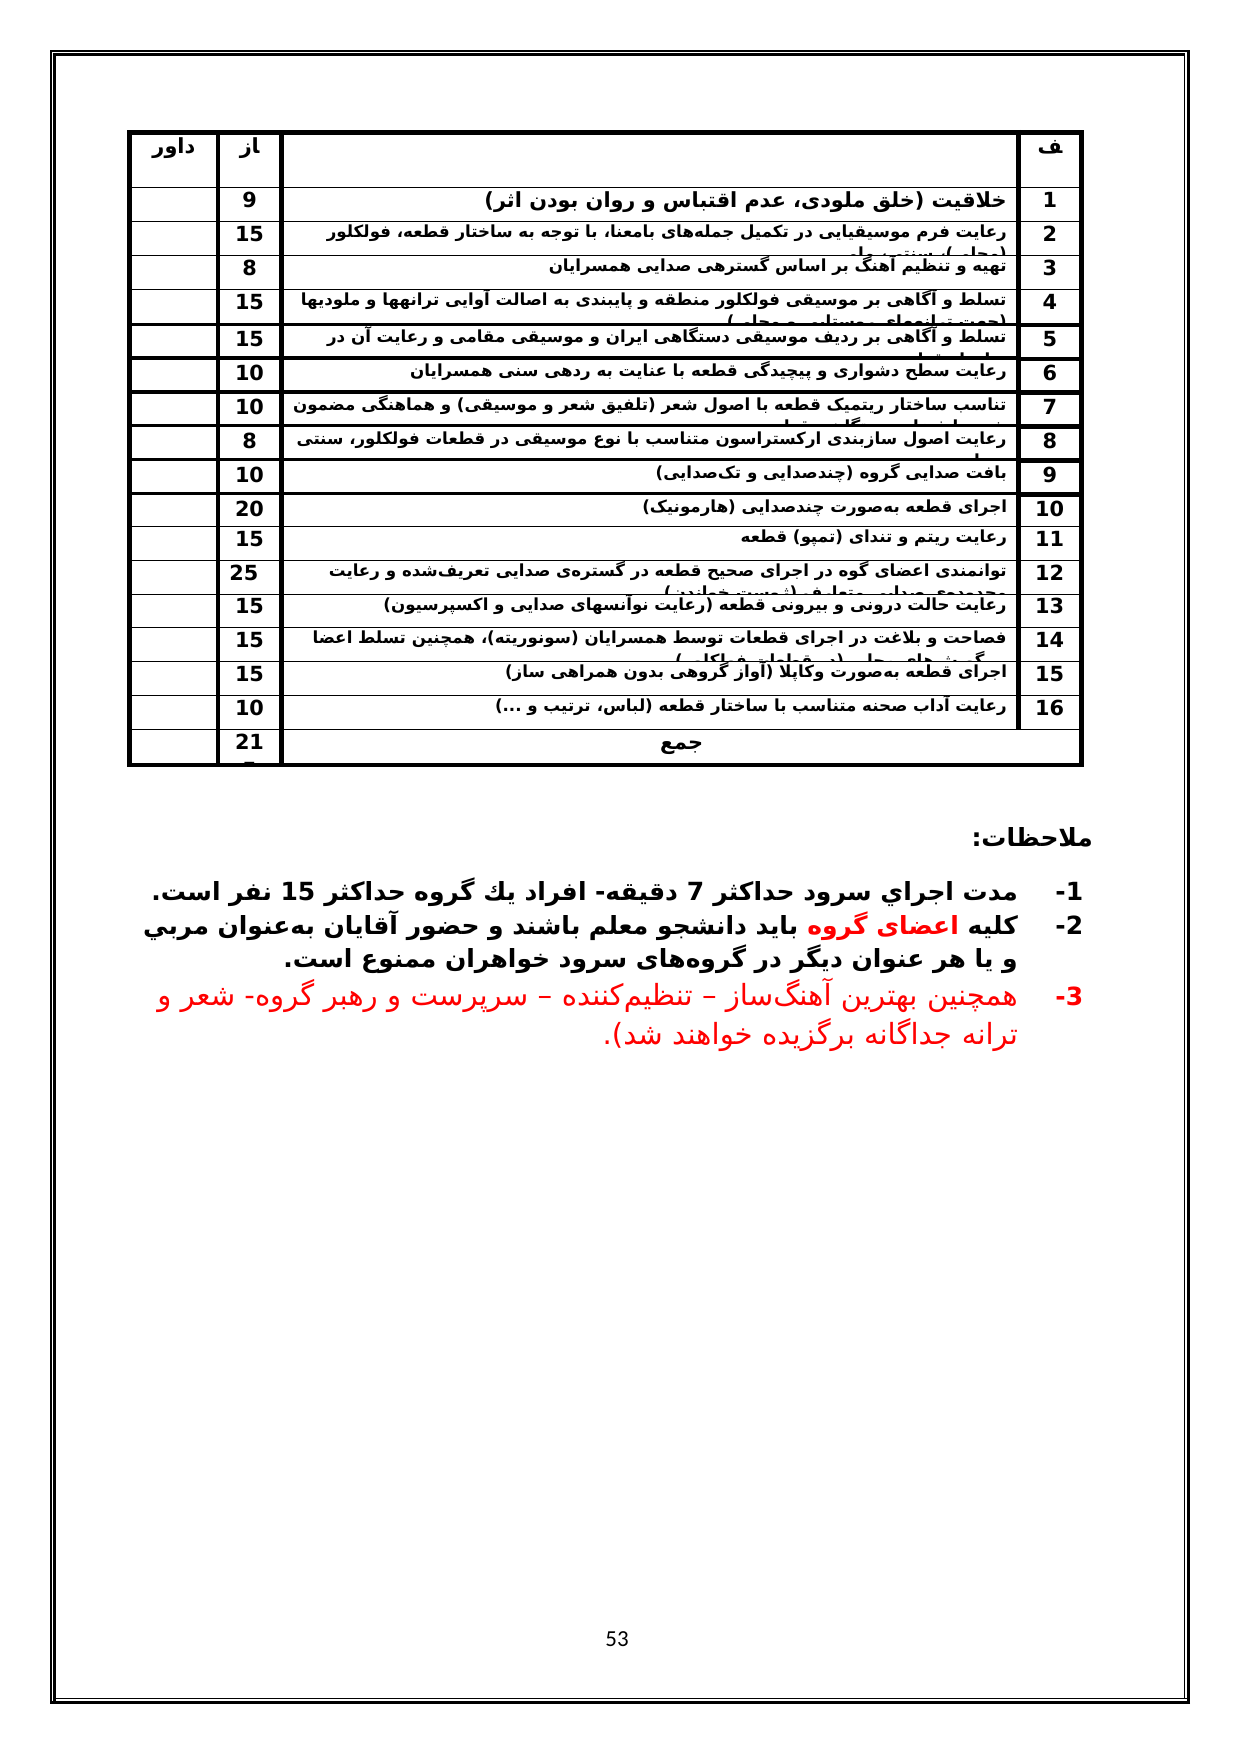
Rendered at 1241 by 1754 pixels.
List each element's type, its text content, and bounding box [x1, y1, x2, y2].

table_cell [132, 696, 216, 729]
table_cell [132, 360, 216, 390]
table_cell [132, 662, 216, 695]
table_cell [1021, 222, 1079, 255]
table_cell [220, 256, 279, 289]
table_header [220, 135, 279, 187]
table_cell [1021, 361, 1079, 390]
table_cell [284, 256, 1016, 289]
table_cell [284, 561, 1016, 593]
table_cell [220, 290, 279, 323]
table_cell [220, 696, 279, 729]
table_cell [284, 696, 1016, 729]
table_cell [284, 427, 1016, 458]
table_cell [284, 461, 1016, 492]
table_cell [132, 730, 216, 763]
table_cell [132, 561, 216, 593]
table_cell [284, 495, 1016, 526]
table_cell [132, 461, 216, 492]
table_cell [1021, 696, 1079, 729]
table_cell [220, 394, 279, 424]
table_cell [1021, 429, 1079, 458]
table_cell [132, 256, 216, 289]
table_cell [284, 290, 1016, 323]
list همچنين بهترين آهنگ‌ساز – تنظیم‌کننده – سرپرست و رهبر گروه- شعر و ترانه جداگانه برگزيده خواهند شد). [141, 978, 1055, 1051]
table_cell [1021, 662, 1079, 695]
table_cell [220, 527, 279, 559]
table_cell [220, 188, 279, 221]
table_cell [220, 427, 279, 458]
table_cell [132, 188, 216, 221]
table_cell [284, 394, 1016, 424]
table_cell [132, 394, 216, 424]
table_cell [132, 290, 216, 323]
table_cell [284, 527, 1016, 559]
list مدت اجراي سرود حداكثر 7 دقيقه- افراد يك گروه حداكثر 15 نفر است. [141, 878, 1055, 907]
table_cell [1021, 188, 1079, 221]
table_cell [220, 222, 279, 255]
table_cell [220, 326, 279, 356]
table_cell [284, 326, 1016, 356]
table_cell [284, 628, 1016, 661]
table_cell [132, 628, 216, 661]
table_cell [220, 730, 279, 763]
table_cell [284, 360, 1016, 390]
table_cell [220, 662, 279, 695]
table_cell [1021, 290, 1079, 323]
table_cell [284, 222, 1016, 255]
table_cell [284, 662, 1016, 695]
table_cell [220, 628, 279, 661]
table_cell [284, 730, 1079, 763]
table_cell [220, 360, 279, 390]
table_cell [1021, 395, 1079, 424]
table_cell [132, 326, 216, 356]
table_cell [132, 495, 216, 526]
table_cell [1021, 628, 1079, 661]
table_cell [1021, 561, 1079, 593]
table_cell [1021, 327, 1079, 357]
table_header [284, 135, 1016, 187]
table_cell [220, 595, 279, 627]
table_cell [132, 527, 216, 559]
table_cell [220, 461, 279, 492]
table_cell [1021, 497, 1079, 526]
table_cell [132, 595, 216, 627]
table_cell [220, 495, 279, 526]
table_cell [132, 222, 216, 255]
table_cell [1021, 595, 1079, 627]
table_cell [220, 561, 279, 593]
list كليه اعضای گروه بايد دانشجو معلم باشند و حضور آقايان به‌عنوان مربي و يا هر عنوان ديگر در گروه‌های سرود خواهران ممنوع است. [141, 911, 1055, 974]
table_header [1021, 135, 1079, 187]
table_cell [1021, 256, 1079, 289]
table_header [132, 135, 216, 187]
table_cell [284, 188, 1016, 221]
text ملاحظات: [141, 823, 1093, 852]
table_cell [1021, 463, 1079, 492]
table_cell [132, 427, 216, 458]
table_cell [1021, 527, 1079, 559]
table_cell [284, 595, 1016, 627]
